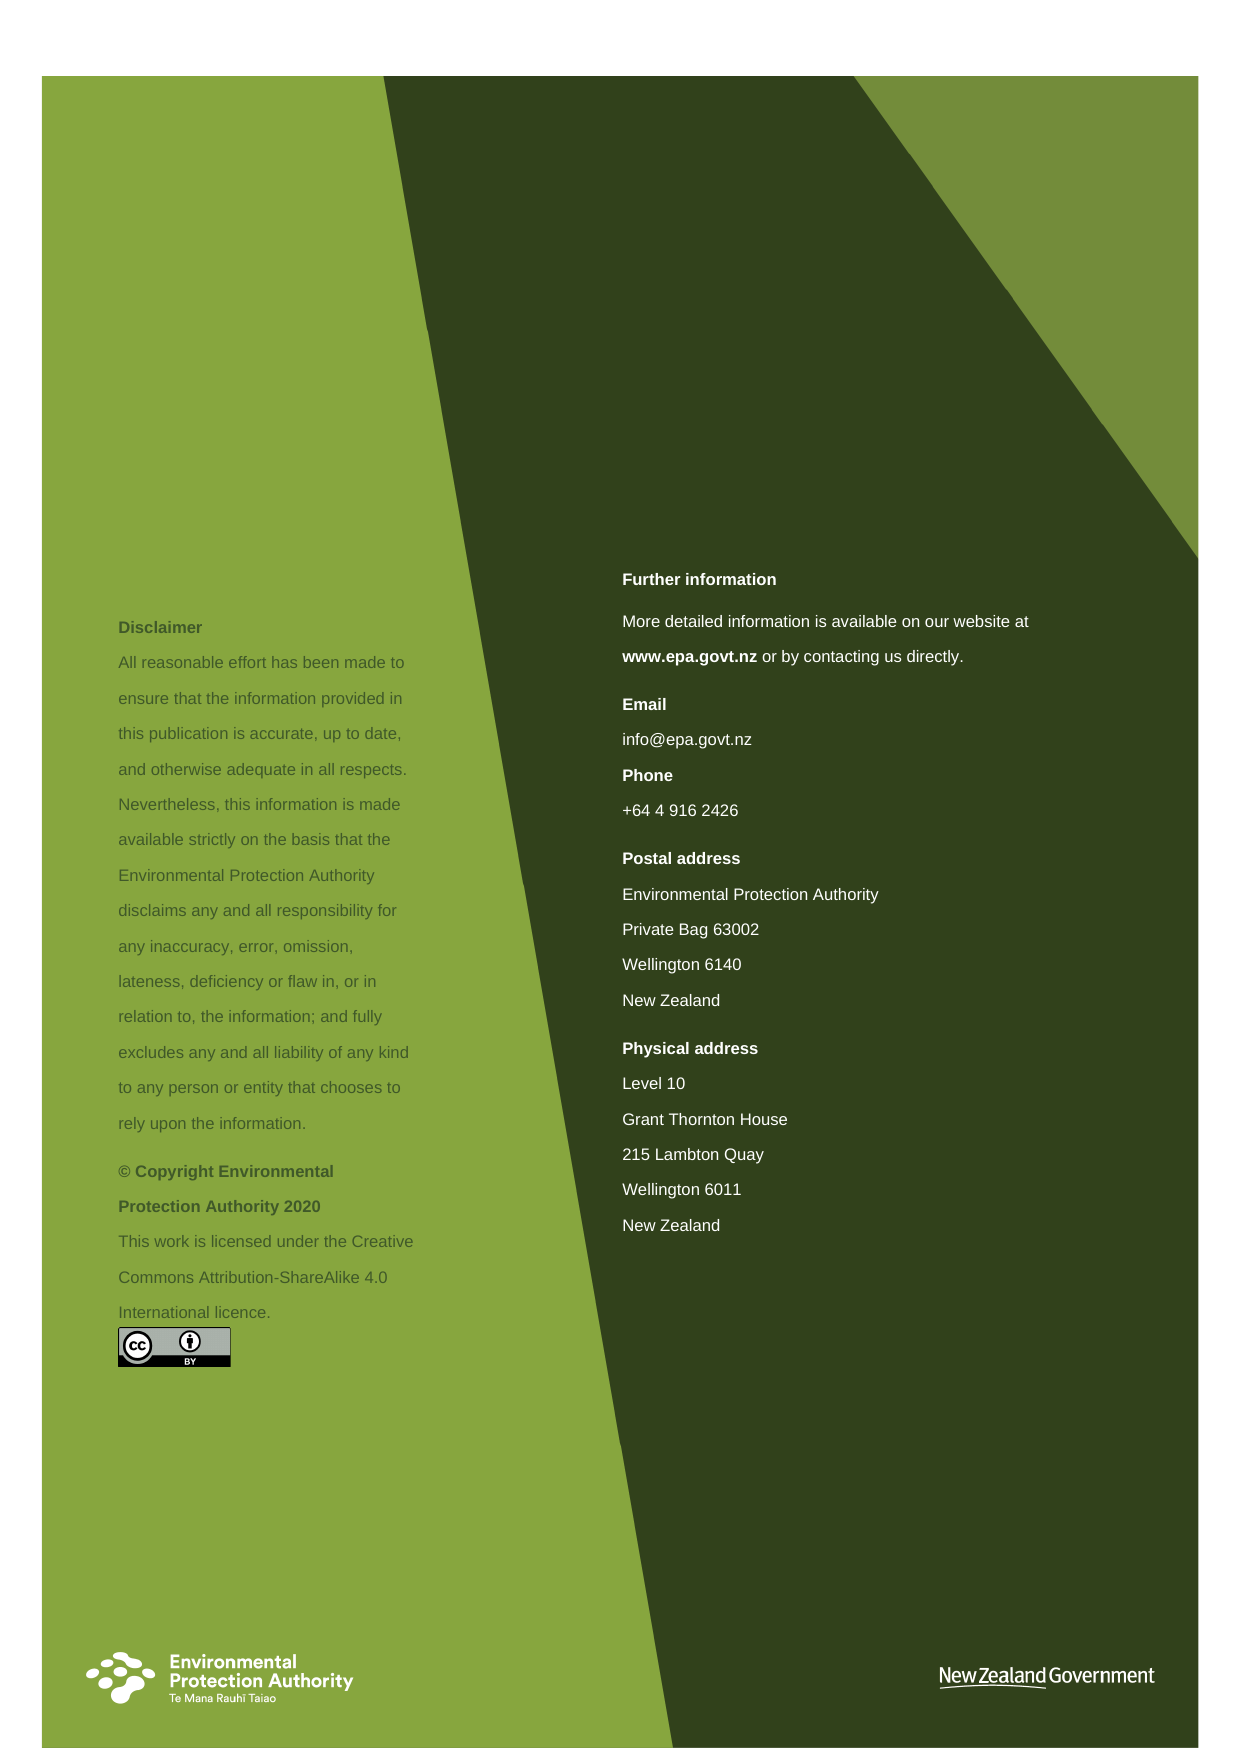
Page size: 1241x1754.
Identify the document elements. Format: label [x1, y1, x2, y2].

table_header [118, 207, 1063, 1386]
picture [41, 76, 1199, 1748]
